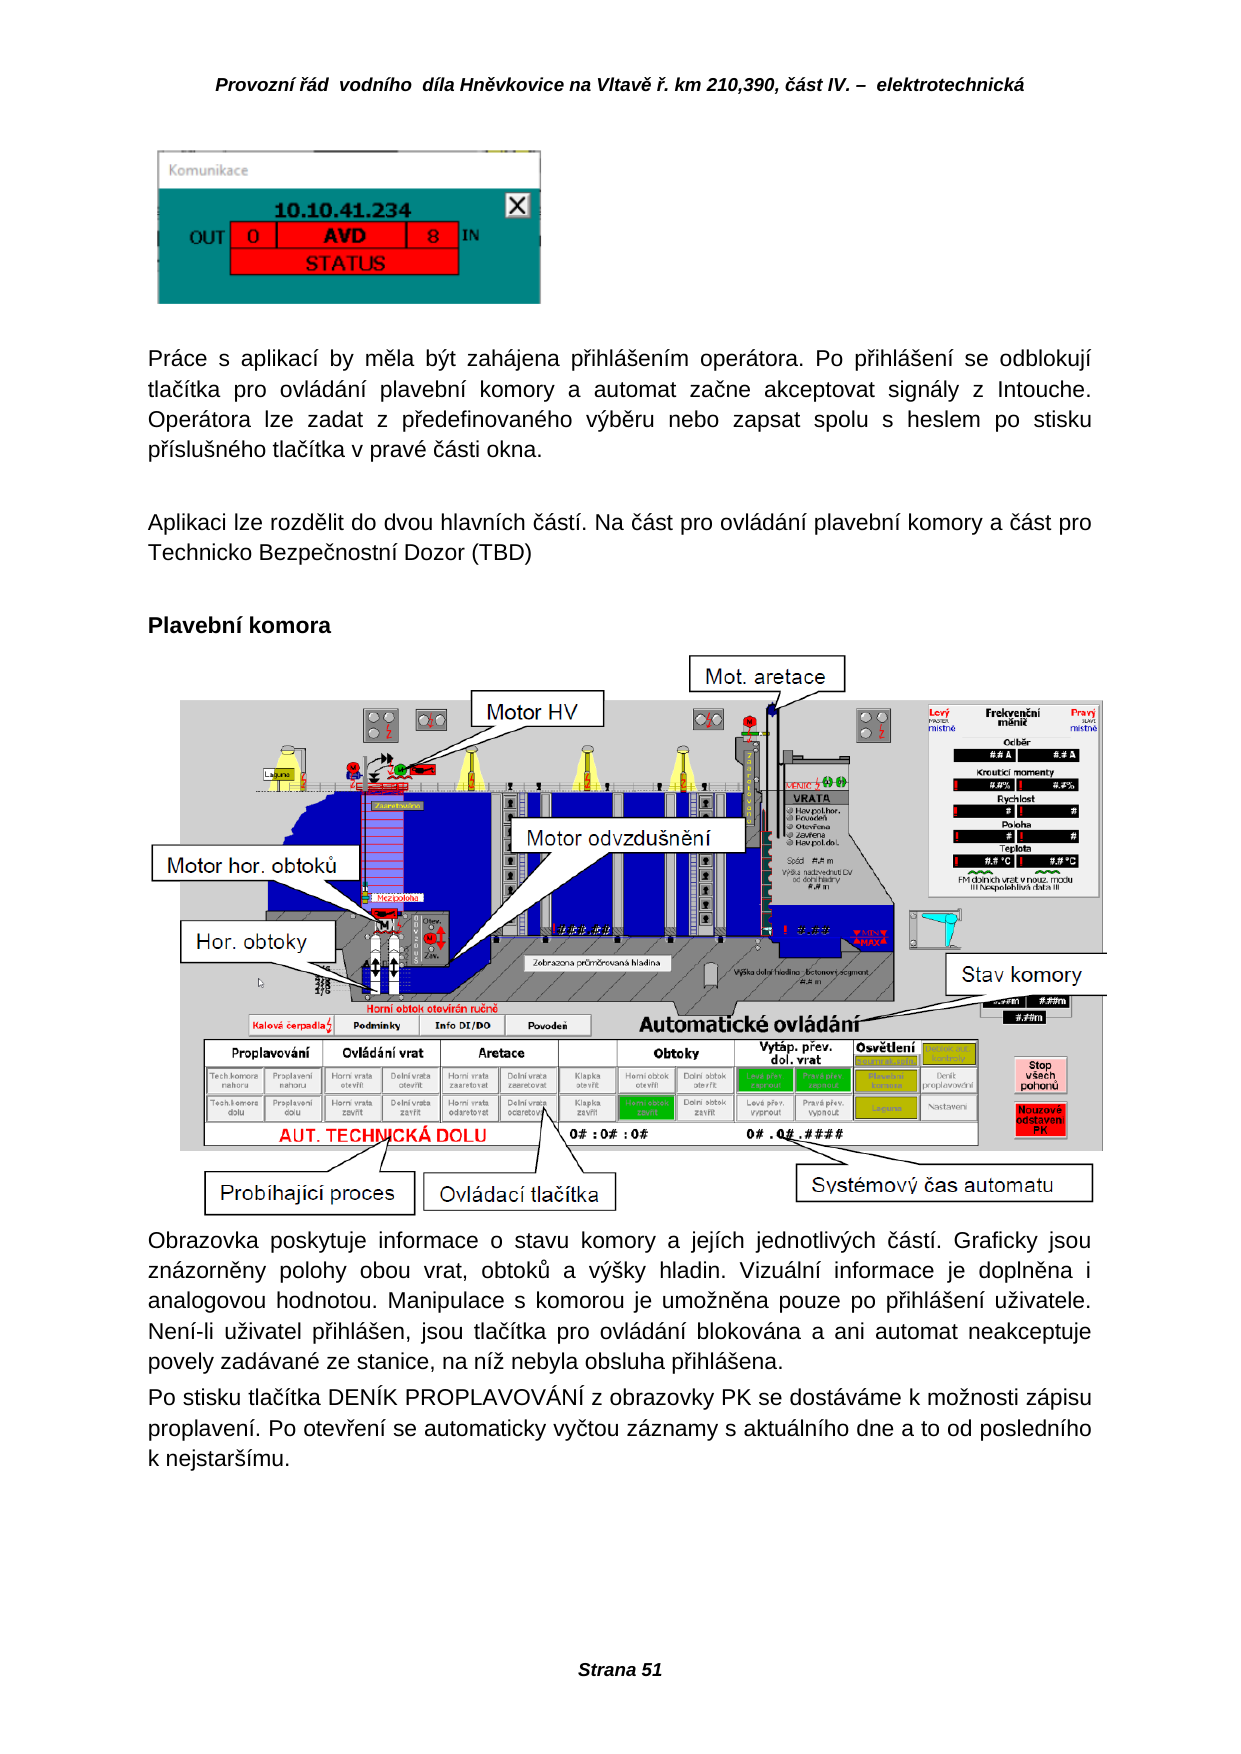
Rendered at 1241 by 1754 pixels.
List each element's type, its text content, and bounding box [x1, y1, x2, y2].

text Obrazovka poskytuje informace o stavu komory a jejích jednotlivých částí. Graficky jsou znázorněny polohy obou vrat, obtoků a výšky hladin. Vizuální informace je doplněna i analogovou hodnotou. Manipulace s komorou je umožněna pouze po přihlášení uživatele. Není-li uživatel přihlášen, jsou tlačítka pro ovládání blokována a ani automat neakceptuje povely zadávané ze stanice, na níž nebyla obsluha přihlášena. [148, 1227, 1092, 1374]
text Práce s aplikací by měla být zahájena přihlášením operátora. Po přihlášení se odblokují tlačítka pro ovládání plavební komory a automat začne akceptovat signály z Intouche. Operátora lze zadat z předefinovaného výběru nebo zapsat spolu s heslem po stisku příslušného tlačítka v pravé části okna. [148, 345, 1092, 462]
picture [147, 650, 1107, 1217]
text Aplikaci lze rozdělit do dvou hlavních částí. Na část pro ovládání plavební komory a část pro Technicko Bezpečnostní Dozor (TBD) [148, 509, 1092, 565]
text Plavební komora [148, 612, 1092, 638]
picture [147, 147, 556, 319]
text Po stisku tlačítka DENÍK PROPLAVOVÁNÍ z obrazovky PK se dostáváme k možnosti zápisu proplavení. Po otevření se automaticky vyčtou záznamy s aktuálního dne a to od posledního k nejstaršímu. [148, 1384, 1092, 1471]
